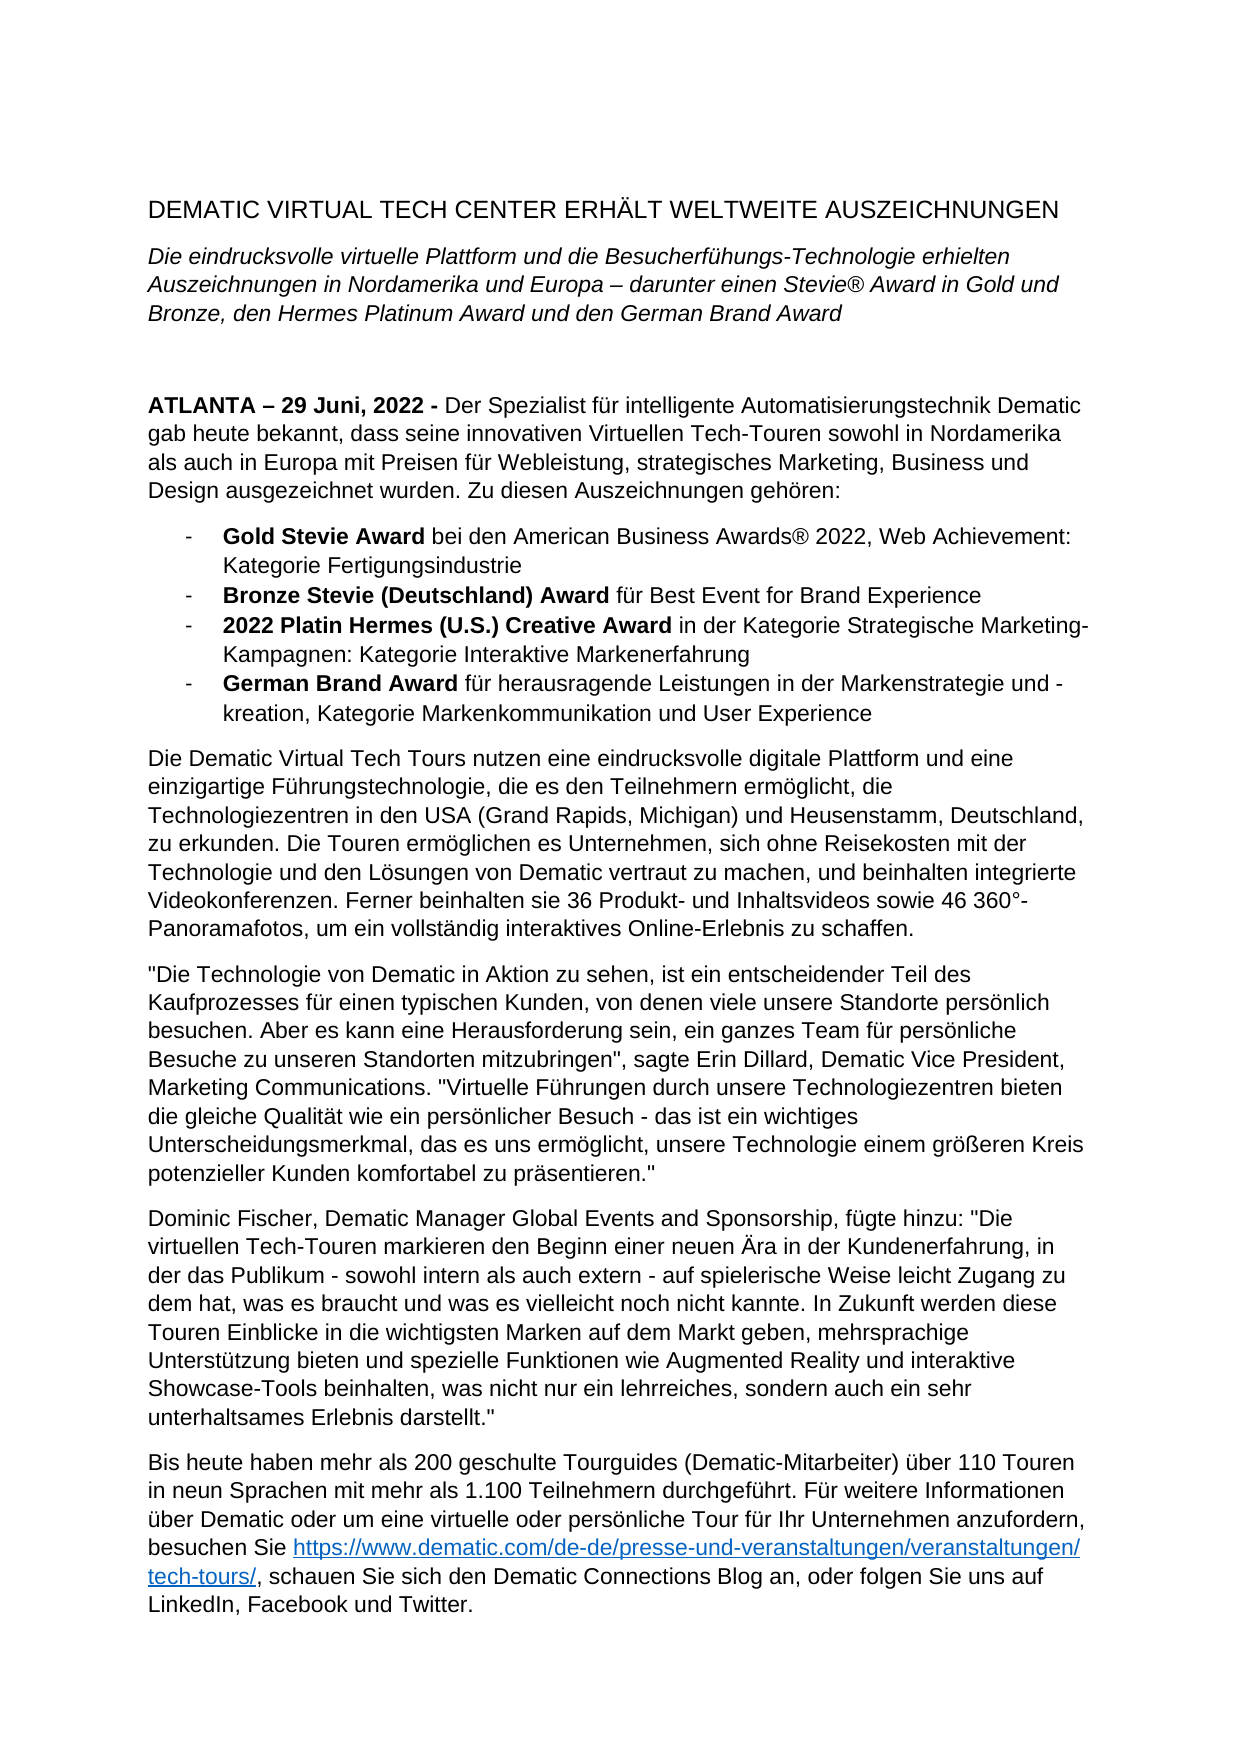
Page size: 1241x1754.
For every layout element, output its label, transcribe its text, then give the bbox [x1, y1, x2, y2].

list Bronze Stevie (Deutschland) Award für Best Event for Brand Experience [185, 581, 1093, 609]
text ATLANTA – 29 Juni, 2022 - Der Spezialist für intelligente Automatisierungstechnik Dematic gab heute bekannt, dass seine innovativen Virtuellen Tech-Touren sowohl in Nordamerika als auch in Europa mit Preisen für Webleistung, strategisches Marketing, Business und Design ausgezeichnet wurden. Zu diesen Auszeichnungen gehören: [148, 392, 1093, 503]
text Dominic Fischer, Dematic Manager Global Events and Sponsorship, fügte hinzu: "Die virtuellen Tech-Touren markieren den Beginn einer neuen Ära in der Kundenerfahrung, in der das Publikum - sowohl intern als auch extern - auf spielerische Weise leicht Zugang zu dem hat, was es braucht und was es vielleicht noch nicht kannte. In Zukunft werden diese Touren Einblicke in die wichtigsten Marken auf dem Markt geben, mehrsprachige Unterstützung bieten und spezielle Funktionen wie Augmented Reality und interaktive Showcase-Tools beinhalten, was nicht nur ein lehrreiches, sondern auch ein sehr unterhaltsames Erlebnis darstellt." [148, 1205, 1093, 1430]
text DEMATIC VIRTUAL TECH CENTER ERHÄLT WELTWEITE AUSZEICHNUNGEN [148, 195, 1093, 224]
text "Die Technologie von Dematic in Aktion zu sehen, ist ein entscheidender Teil des Kaufprozesses für einen typischen Kunden, von denen viele unsere Standorte persönlich besuchen. Aber es kann eine Herausforderung sein, ein ganzes Team für persönliche Besuche zu unseren Standorten mitzubringen", sagte Erin Dillard, Dematic Vice President, Marketing Communications. "Virtuelle Führungen durch unsere Technologiezentren bieten die gleiche Qualität wie ein persönlicher Besuch - das ist ein wichtiges Unterscheidungsmerkmal, das es uns ermöglicht, unsere Technologie einem größeren Kreis potenzieller Kunden komfortabel zu präsentieren." [148, 961, 1093, 1186]
text Bis heute haben mehr als 200 geschulte Tourguides (Dematic-Mitarbeiter) über 110 Touren in neun Sprachen mit mehr als 1.100 Teilnehmern durchgeführt. Für weitere Informationen über Dematic oder um eine virtuelle oder persönliche Tour für Ihr Unternehmen anzufordern, besuchen Sie https://www.dematic.com/de-de/presse-und-veranstaltungen/veranstaltungen/tech-tours/, schauen Sie sich den Dematic Connections Blog an, oder folgen Sie uns auf LinkedIn, Facebook und Twitter. [148, 1449, 1093, 1617]
list 2022 Platin Hermes (U.S.) Creative Award in der Kategorie Strategische Marketing-Kampagnen: Kategorie Interaktive Markenerfahrung [185, 611, 1093, 667]
text Die eindrucksvolle virtuelle Plattform und die Besucherfühungs-Technologie erhielten Auszeichnungen in Nordamerika und Europa – darunter einen Stevie® Award in Gold und Bronze, den Hermes Platinum Award und den German Brand Award [148, 243, 1093, 326]
list German Brand Award für herausragende Leistungen in der Markenstrategie und -kreation, Kategorie Markenkommunikation und User Experience [185, 669, 1093, 726]
text Die Dematic Virtual Tech Tours nutzen eine eindrucksvolle digitale Plattform und eine einzigartige Führungstechnologie, die es den Teilnehmern ermöglicht, die Technologiezentren in den USA (Grand Rapids, Michigan) und Heusenstamm, Deutschland, zu erkunden. Die Touren ermöglichen es Unternehmen, sich ohne Reisekosten mit der Technologie und den Lösungen von Dematic vertraut zu machen, und beinhalten integrierte Videokonferenzen. Ferner beinhalten sie 36 Produkt- und Inhaltsvideos sowie 46 360°-Panoramafotos, um ein vollständig interaktives Online-Erlebnis zu schaffen. [148, 745, 1093, 942]
list Gold Stevie Award bei den American Business Awards® 2022, Web Achievement: Kategorie Fertigungsindustrie [185, 522, 1093, 579]
